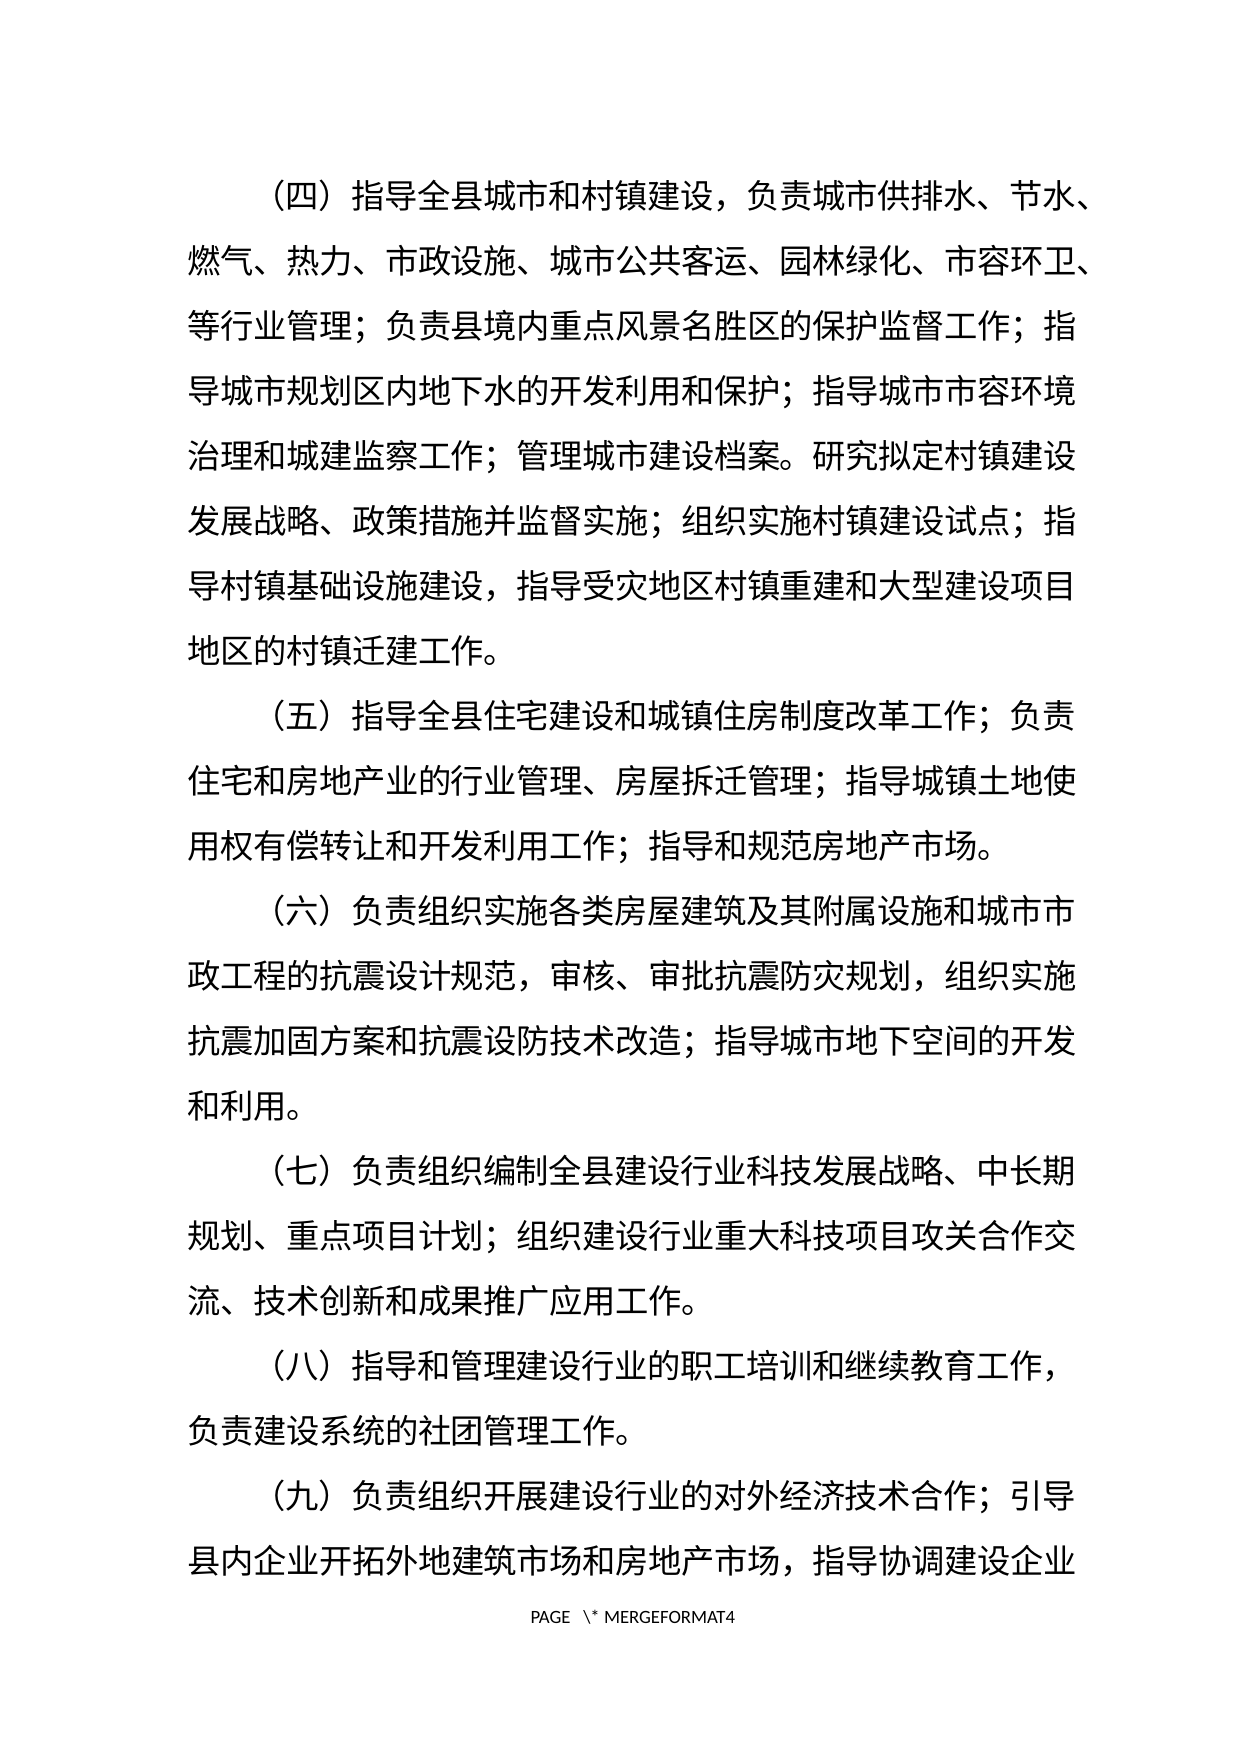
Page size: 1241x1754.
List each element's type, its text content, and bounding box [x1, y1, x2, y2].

text （八）指导和管理建设行业的职工培训和继续教育工作，负责建设系统的社团管理工作。 [187, 1332, 1078, 1462]
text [187, 1462, 1078, 1592]
text （六）负责组织实施各类房屋建筑及其附属设施和城市市政工程的抗震设计规范，审核、审批抗震防灾规划，组织实施抗震加固方案和抗震设防技术改造；指导城市地下空间的开发和利用。 [187, 877, 1078, 1137]
text （七）负责组织编制全县建设行业科技发展战略、中长期规划、重点项目计划；组织建设行业重大科技项目攻关合作交流、技术创新和成果推广应用工作。 [187, 1137, 1078, 1332]
text （四）指导全县城市和村镇建设，负责城市供排水、节水、燃气、热力、市政设施、城市公共客运、园林绿化、市容环卫、等行业管理；负责县境内重点风景名胜区的保护监督工作；指导城市规划区内地下水的开发利用和保护；指导城市市容环境治理和城建监察工作；管理城市建设档案。研究拟定村镇建设发展战略、政策措施并监督实施；组织实施村镇建设试点；指导村镇基础设施建设，指导受灾地区村镇重建和大型建设项目地区的村镇迁建工作。 [187, 162, 1078, 682]
text （五）指导全县住宅建设和城镇住房制度改革工作；负责住宅和房地产业的行业管理、房屋拆迁管理；指导城镇土地使用权有偿转让和开发利用工作；指导和规范房地产市场。 [187, 682, 1078, 877]
